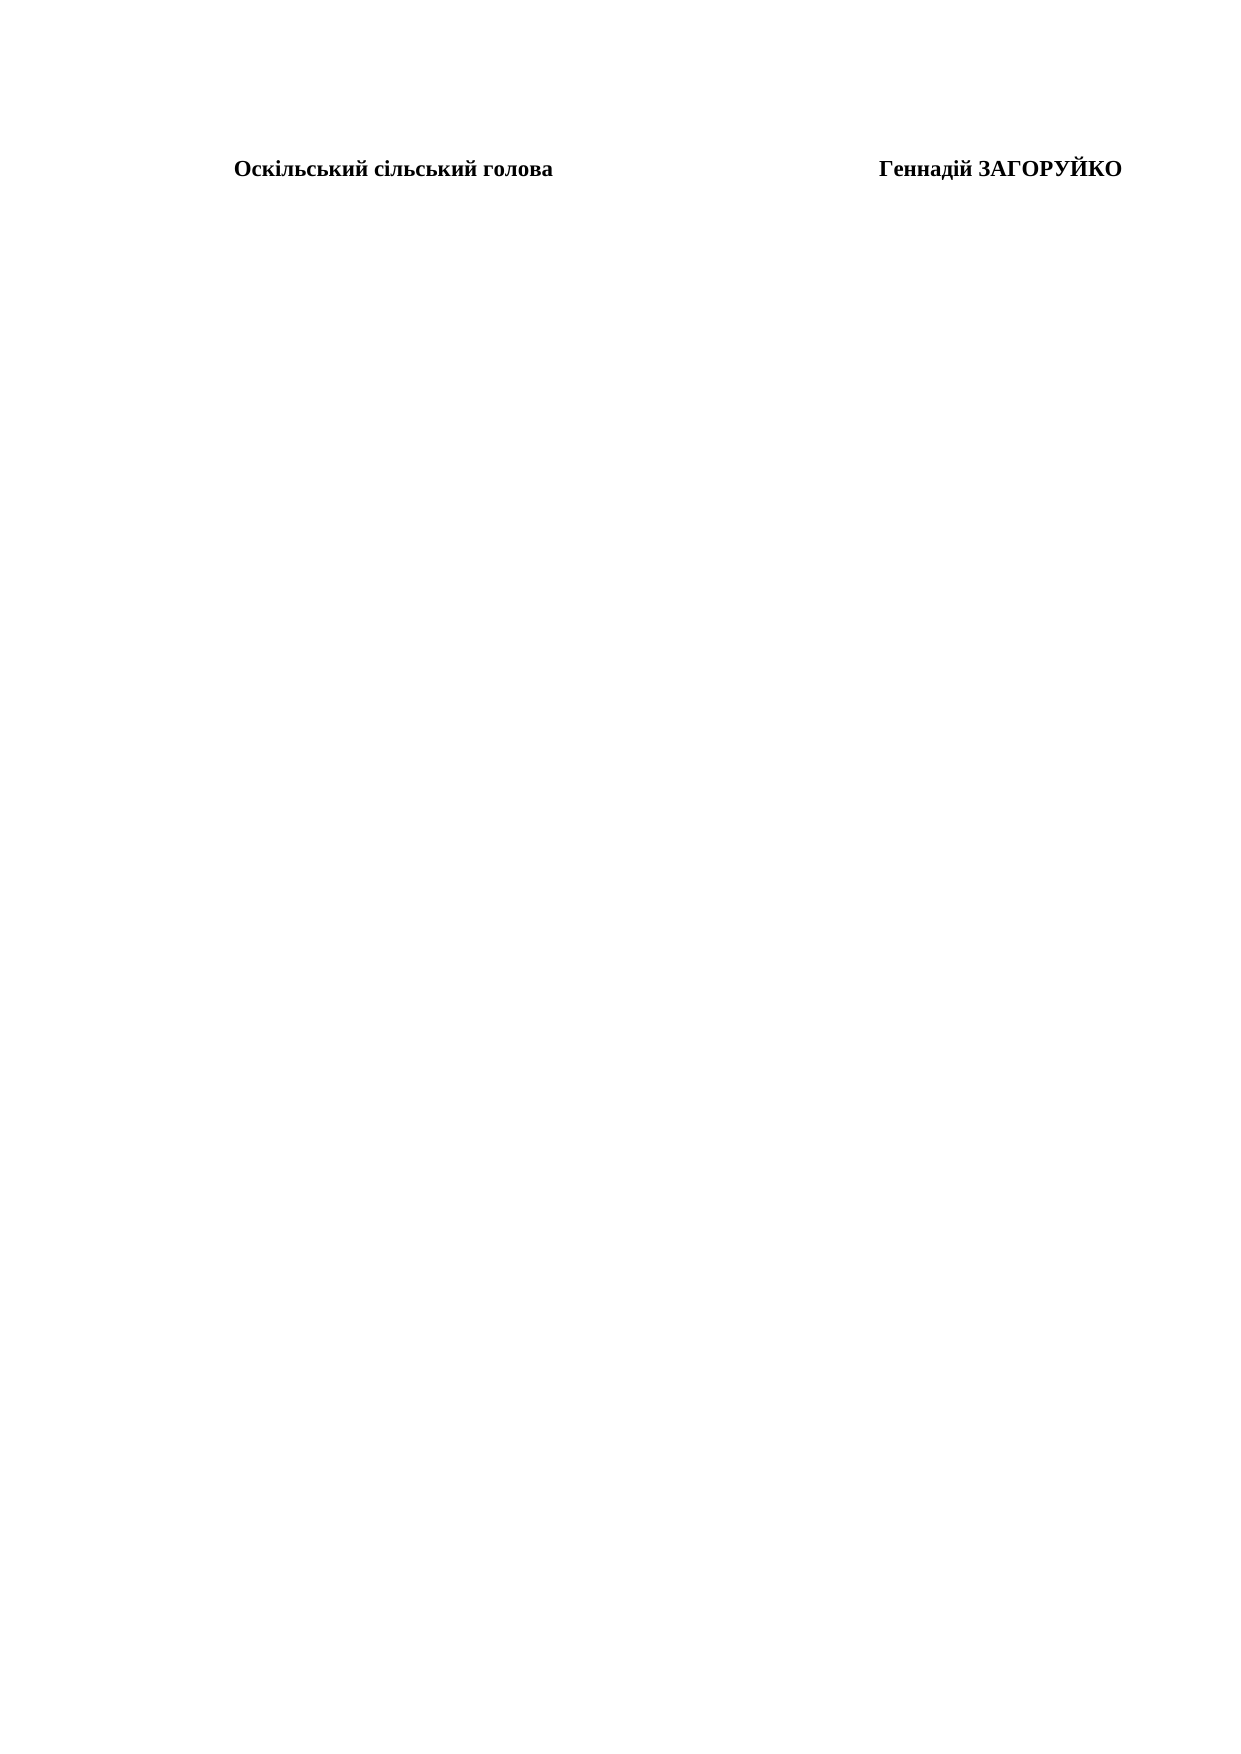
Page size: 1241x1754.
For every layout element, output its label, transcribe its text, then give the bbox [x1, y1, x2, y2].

text Оскільський сільський голова Геннадій ЗАГОРУЙКО [148, 155, 1137, 181]
